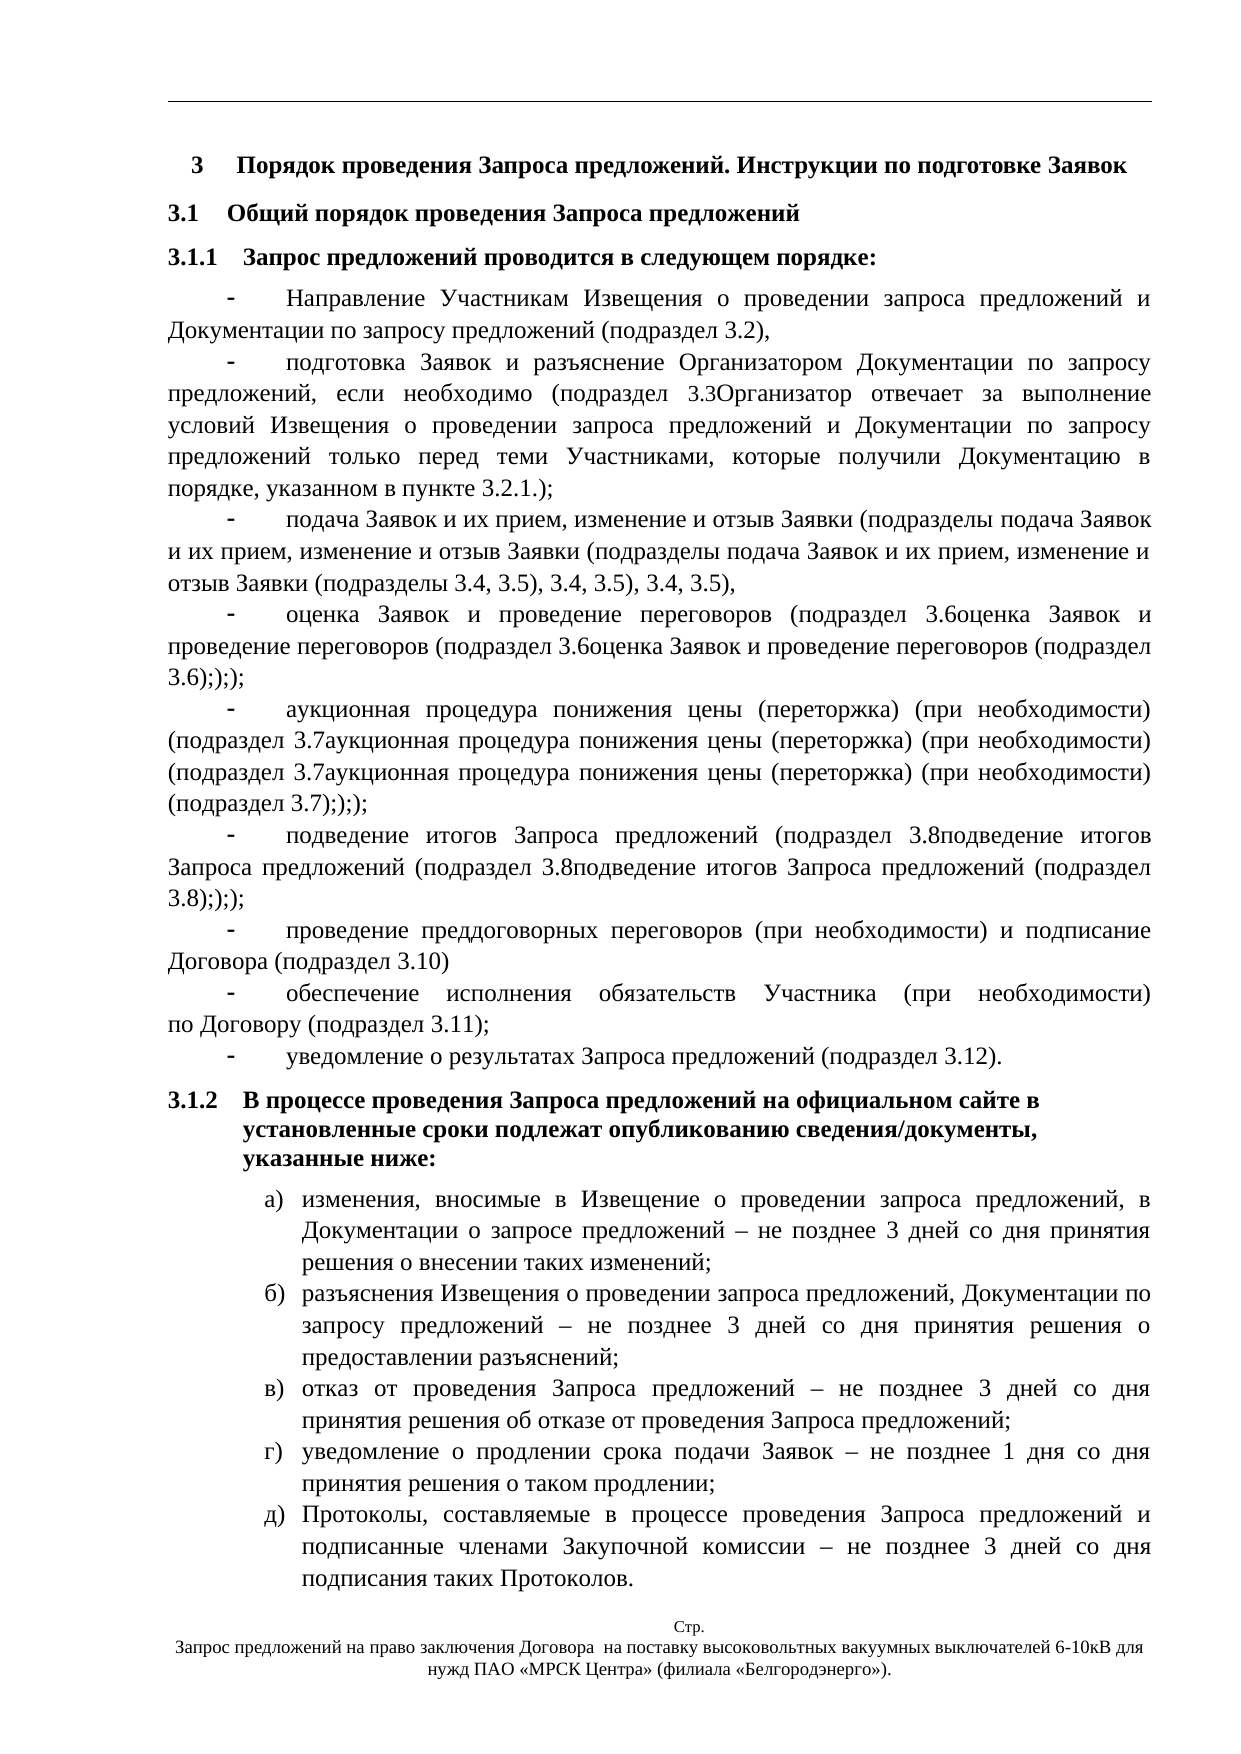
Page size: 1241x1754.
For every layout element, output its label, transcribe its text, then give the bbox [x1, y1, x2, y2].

list уведомление о продлении срока подачи Заявок – не позднее 1 дня со дня принятия решения о таком продлении; [264, 1436, 1152, 1497]
list изменения, вносимые в Извещение о проведении запроса предложений, в Документации о запросе предложений – не позднее 3 дней со дня принятия решения о внесении таких изменений; [264, 1184, 1152, 1276]
subtitle В процессе проведения Запроса предложений на официальном сайте в установленные сроки подлежат опубликованию сведения/документы, указанные ниже: [168, 1085, 1152, 1171]
subtitle Общий порядок проведения Запроса предложений [168, 198, 1152, 227]
list подготовка Заявок и разъяснение Организатором Документации по запросу предложений, если необходимо (подраздел 3.3); [168, 347, 1152, 502]
subtitle Запрос предложений проводится в следующем порядке: [168, 242, 1152, 271]
list отказ от проведения Запроса предложений – не позднее 3 дней со дня принятия решения об отказе от проведения Запроса предложений; [264, 1373, 1152, 1433]
list разъяснения Извещения о проведении запроса предложений, Документации по запросу предложений – не позднее 3 дней со дня принятия решения о предоставлении разъяснений; [264, 1278, 1152, 1370]
list Протоколы, составляемые в процессе проведения Запроса предложений и подписанные членами Закупочной комиссии – не позднее 3 дней со дня подписания таких Протоколов. [264, 1499, 1152, 1591]
subtitle Порядок проведения Запроса предложений. Инструкции по подготовке Заявок [166, 150, 1152, 179]
